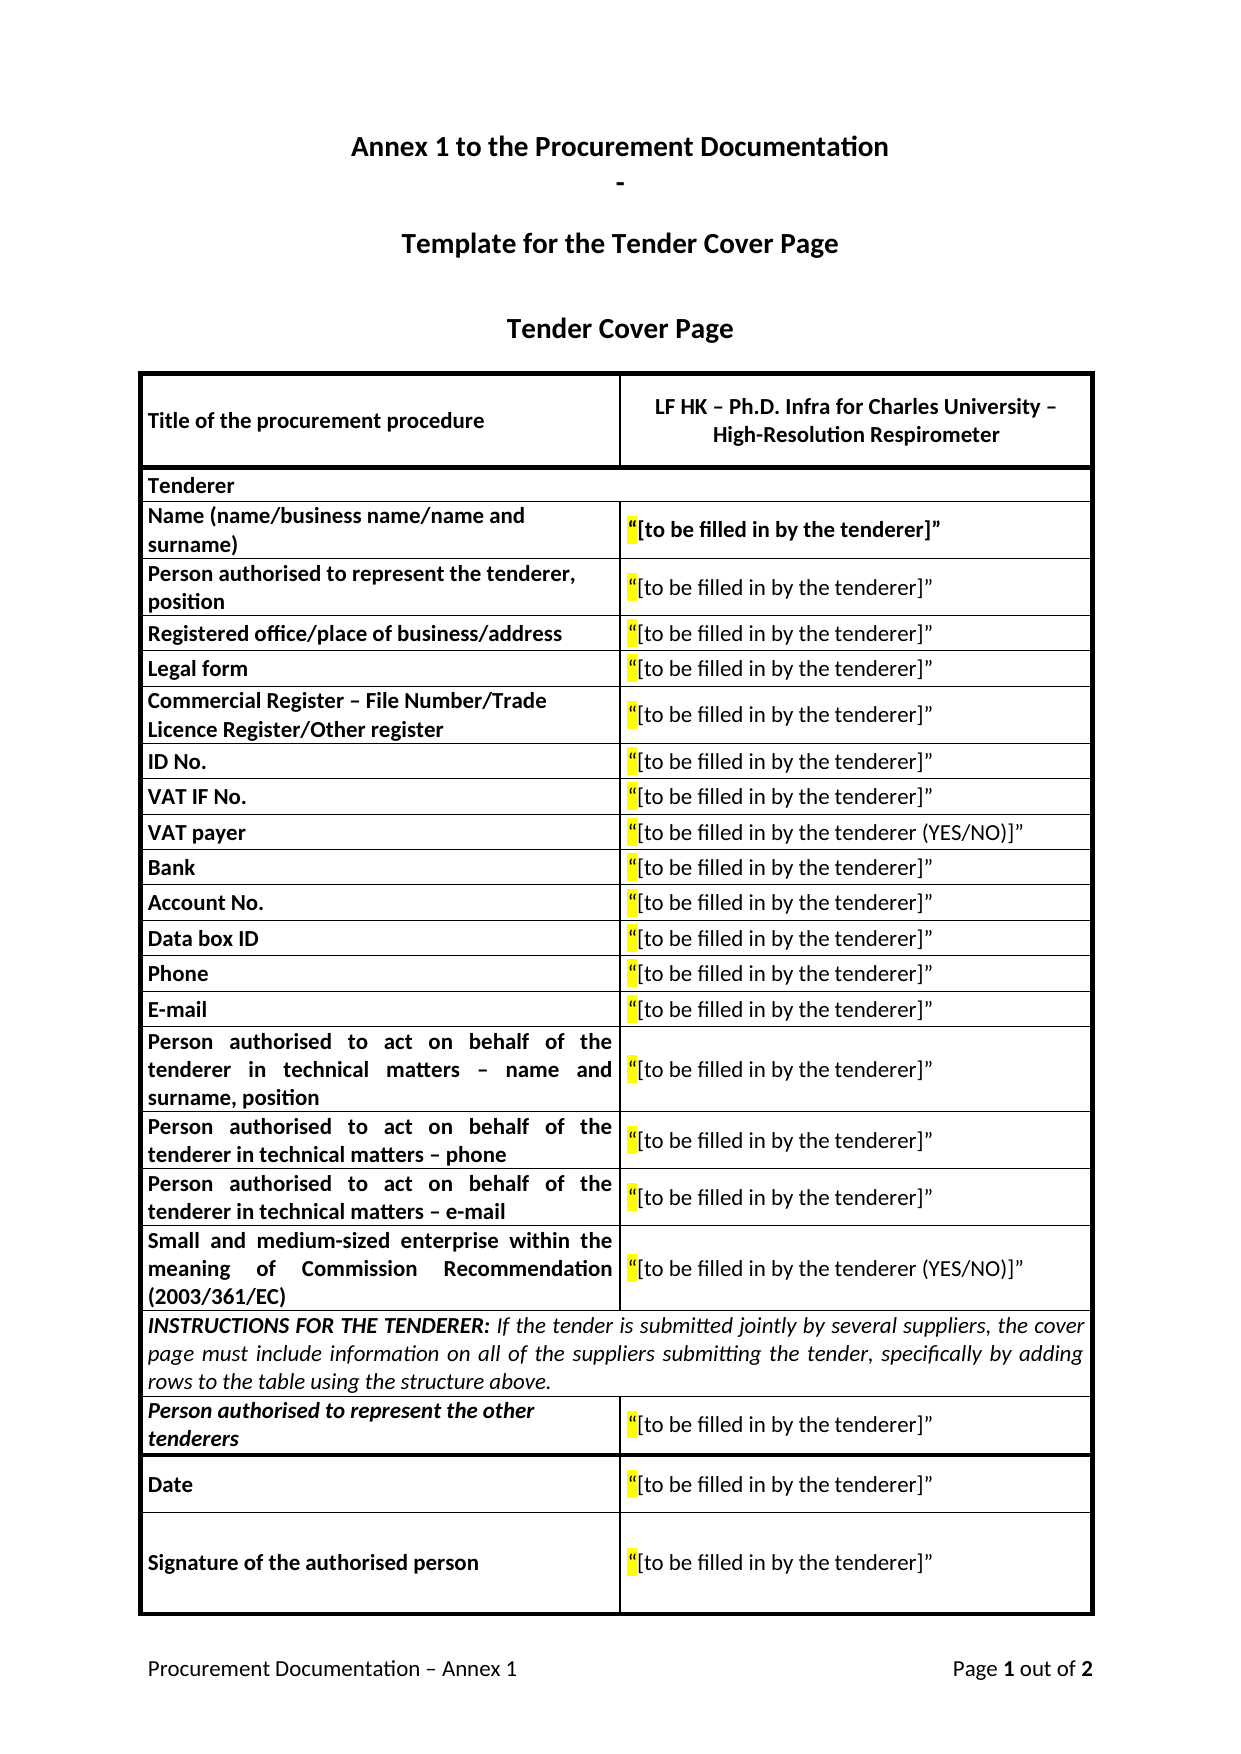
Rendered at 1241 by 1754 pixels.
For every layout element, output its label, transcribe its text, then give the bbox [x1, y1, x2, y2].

table_cell Signature of the authorised person [143, 1513, 619, 1612]
table_cell Registered office/place of business/address [143, 616, 619, 650]
text Annex 1 to the Procurement Documentation [148, 128, 1093, 164]
table_cell Person authorised to represent the tenderer, position [143, 559, 619, 615]
table_header Title of the procurement procedure [143, 376, 619, 465]
table_cell [621, 1169, 1090, 1225]
table_cell [621, 779, 1090, 813]
text Tender Cover Page [148, 310, 1093, 346]
table_cell [621, 559, 1090, 615]
table_header LF HK – Ph.D. Infra for Charles University – High-Resolution Respirometer [621, 376, 1090, 465]
table_cell [621, 502, 1090, 558]
table_cell Tenderer [143, 470, 1090, 501]
table_cell Date [143, 1457, 619, 1512]
table_cell [621, 956, 1090, 991]
table_cell E-mail [143, 992, 619, 1026]
table_cell [621, 1027, 1090, 1111]
table_cell Phone [143, 956, 619, 991]
table_cell [621, 1457, 1090, 1512]
table_cell Person authorised to act on behalf of the tenderer in technical matters – phone [143, 1112, 619, 1168]
table_cell [621, 1112, 1090, 1168]
table_cell Person authorised to act on behalf of the tenderer in technical matters – e-mail [143, 1169, 619, 1225]
table_cell [621, 850, 1090, 884]
text - [148, 164, 1093, 200]
table_cell [621, 651, 1090, 686]
table_cell Person authorised to represent the other tenderers [143, 1397, 619, 1453]
table_cell Name (name/business name/name and surname) [143, 502, 619, 558]
table_cell [621, 1226, 1090, 1310]
table_cell Person authorised to act on behalf of the tenderer in technical matters – name and surname, position [143, 1027, 619, 1111]
table_cell Small and medium-sized enterprise within the meaning of Commission Recommendation (2003/361/EC) [143, 1226, 619, 1310]
table_cell Legal form [143, 651, 619, 686]
table_cell Account No. [143, 885, 619, 920]
table_cell VAT IF No. [143, 779, 619, 813]
table_cell ID No. [143, 744, 619, 778]
table_cell [621, 687, 1090, 743]
table_cell Data box ID [143, 921, 619, 955]
table_cell Commercial Register – File Number/Trade Licence Register/Other register [143, 687, 619, 743]
table_cell [621, 1397, 1090, 1453]
table_cell Bank [143, 850, 619, 884]
table_cell [621, 992, 1090, 1026]
table_cell [621, 1513, 1090, 1612]
text Template for the Tender Cover Page [148, 225, 1093, 260]
table_cell INSTRUCTIONS FOR THE TENDERER: If the tender is submitted jointly by several suppliers, the cover page must include information on all of the suppliers submitting the tender, specifically by adding rows to the table using the structure above. [143, 1311, 1090, 1396]
table_cell [621, 921, 1090, 955]
table_cell VAT payer [143, 815, 619, 849]
table_cell [621, 885, 1090, 920]
table_cell [621, 815, 1090, 849]
table_cell [621, 616, 1090, 650]
table_cell [621, 744, 1090, 778]
